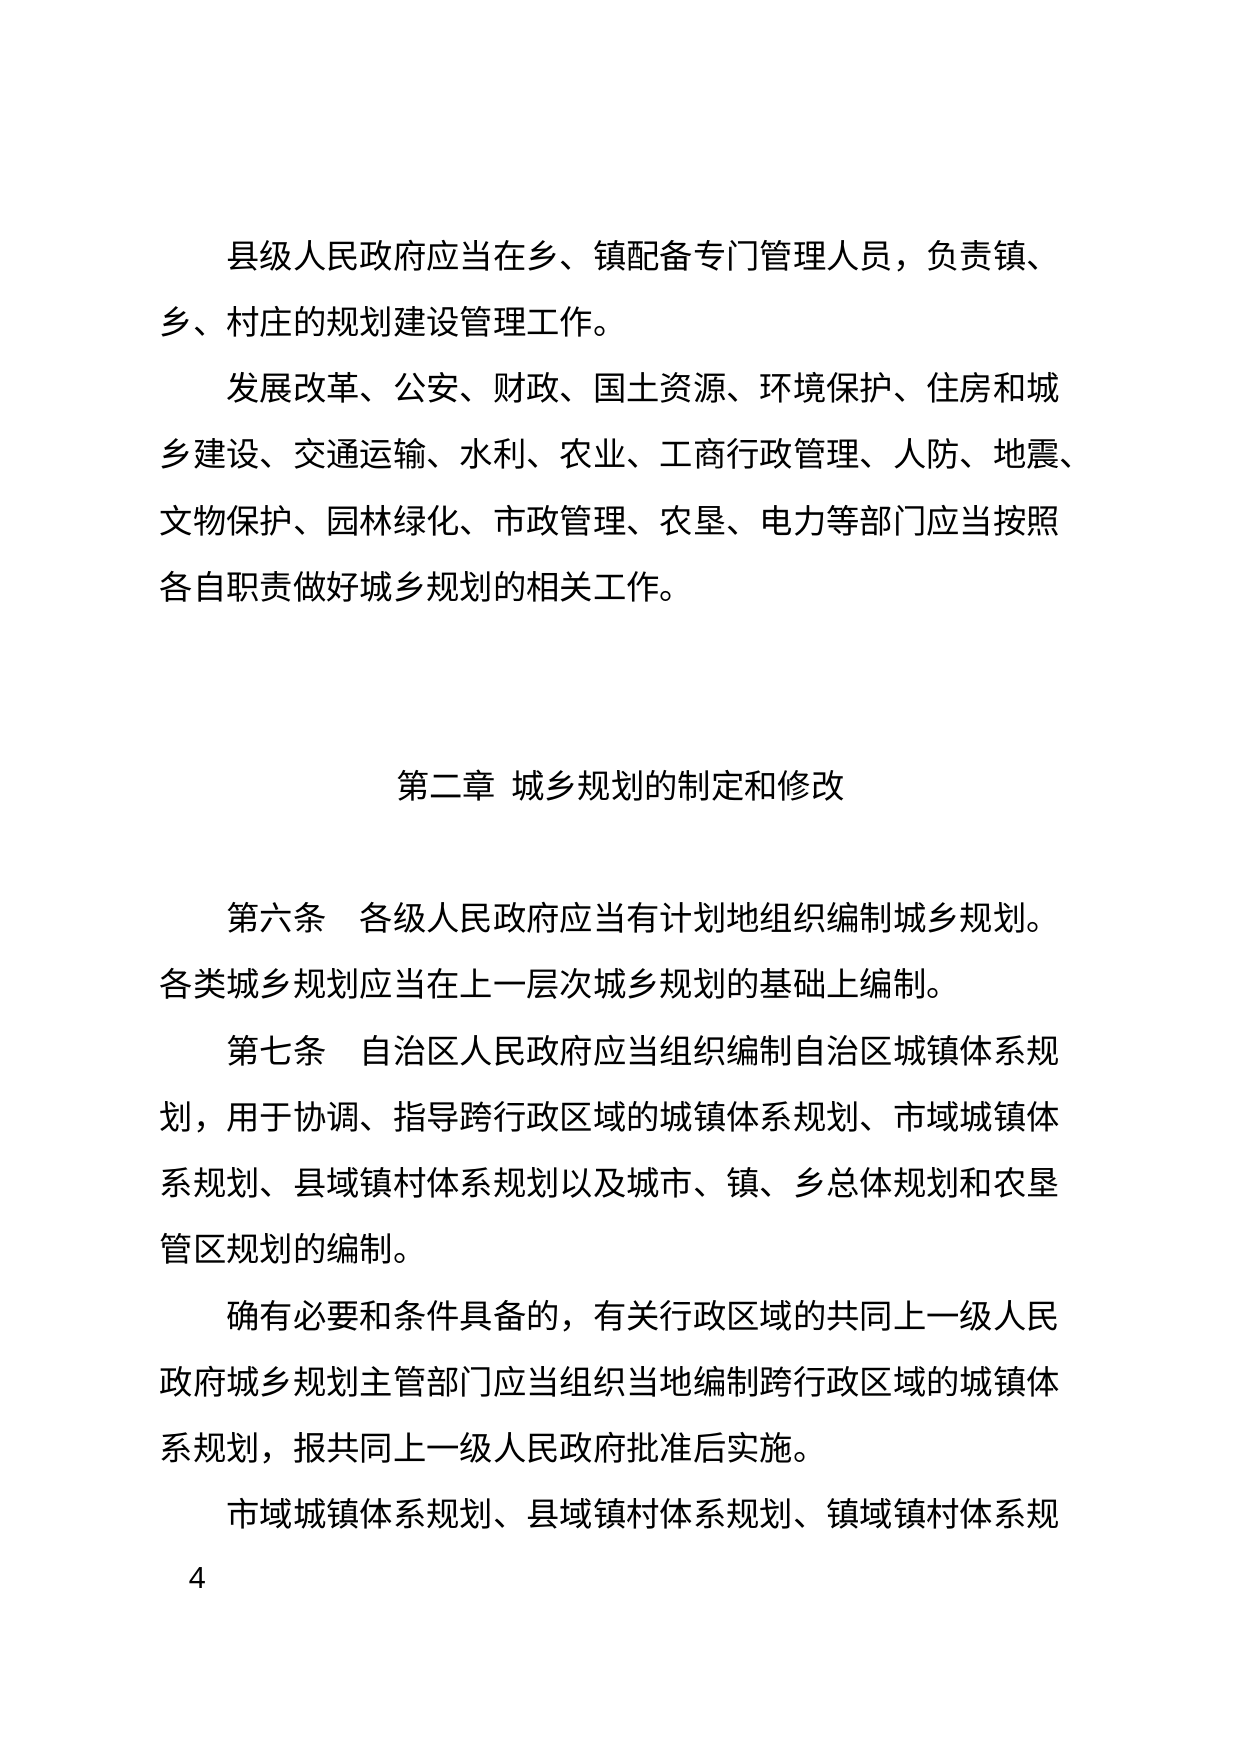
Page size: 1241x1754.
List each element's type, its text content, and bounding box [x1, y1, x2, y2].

text 确有必要和条件具备的，有关行政区域的共同上一级人民政府城乡规划主管部门应当组织当地编制跨行政区域的城镇体系规划，报共同上一级人民政府批准后实施。 [159, 1280, 1081, 1479]
text 第二章 城乡规划的制定和修改 [159, 750, 1081, 817]
text 第六条 各级人民政府应当有计划地组织编制城乡规划。各类城乡规划应当在上一层次城乡规划的基础上编制。 [159, 883, 1081, 1015]
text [159, 1479, 1081, 1545]
text 县级人民政府应当在乡、镇配备专门管理人员，负责镇、乡、村庄的规划建设管理工作。 [159, 220, 1081, 353]
text 发展改革、公安、财政、国土资源、环境保护、住房和城乡建设、交通运输、水利、农业、工商行政管理、人防、地震、文物保护、园林绿化、市政管理、农垦、电力等部门应当按照各自职责做好城乡规划的相关工作。 [159, 353, 1081, 618]
text 第七条 自治区人民政府应当组织编制自治区城镇体系规划，用于协调、指导跨行政区域的城镇体系规划、市域城镇体系规划、县域镇村体系规划以及城市、镇、乡总体规划和农垦管区规划的编制。 [159, 1015, 1081, 1280]
